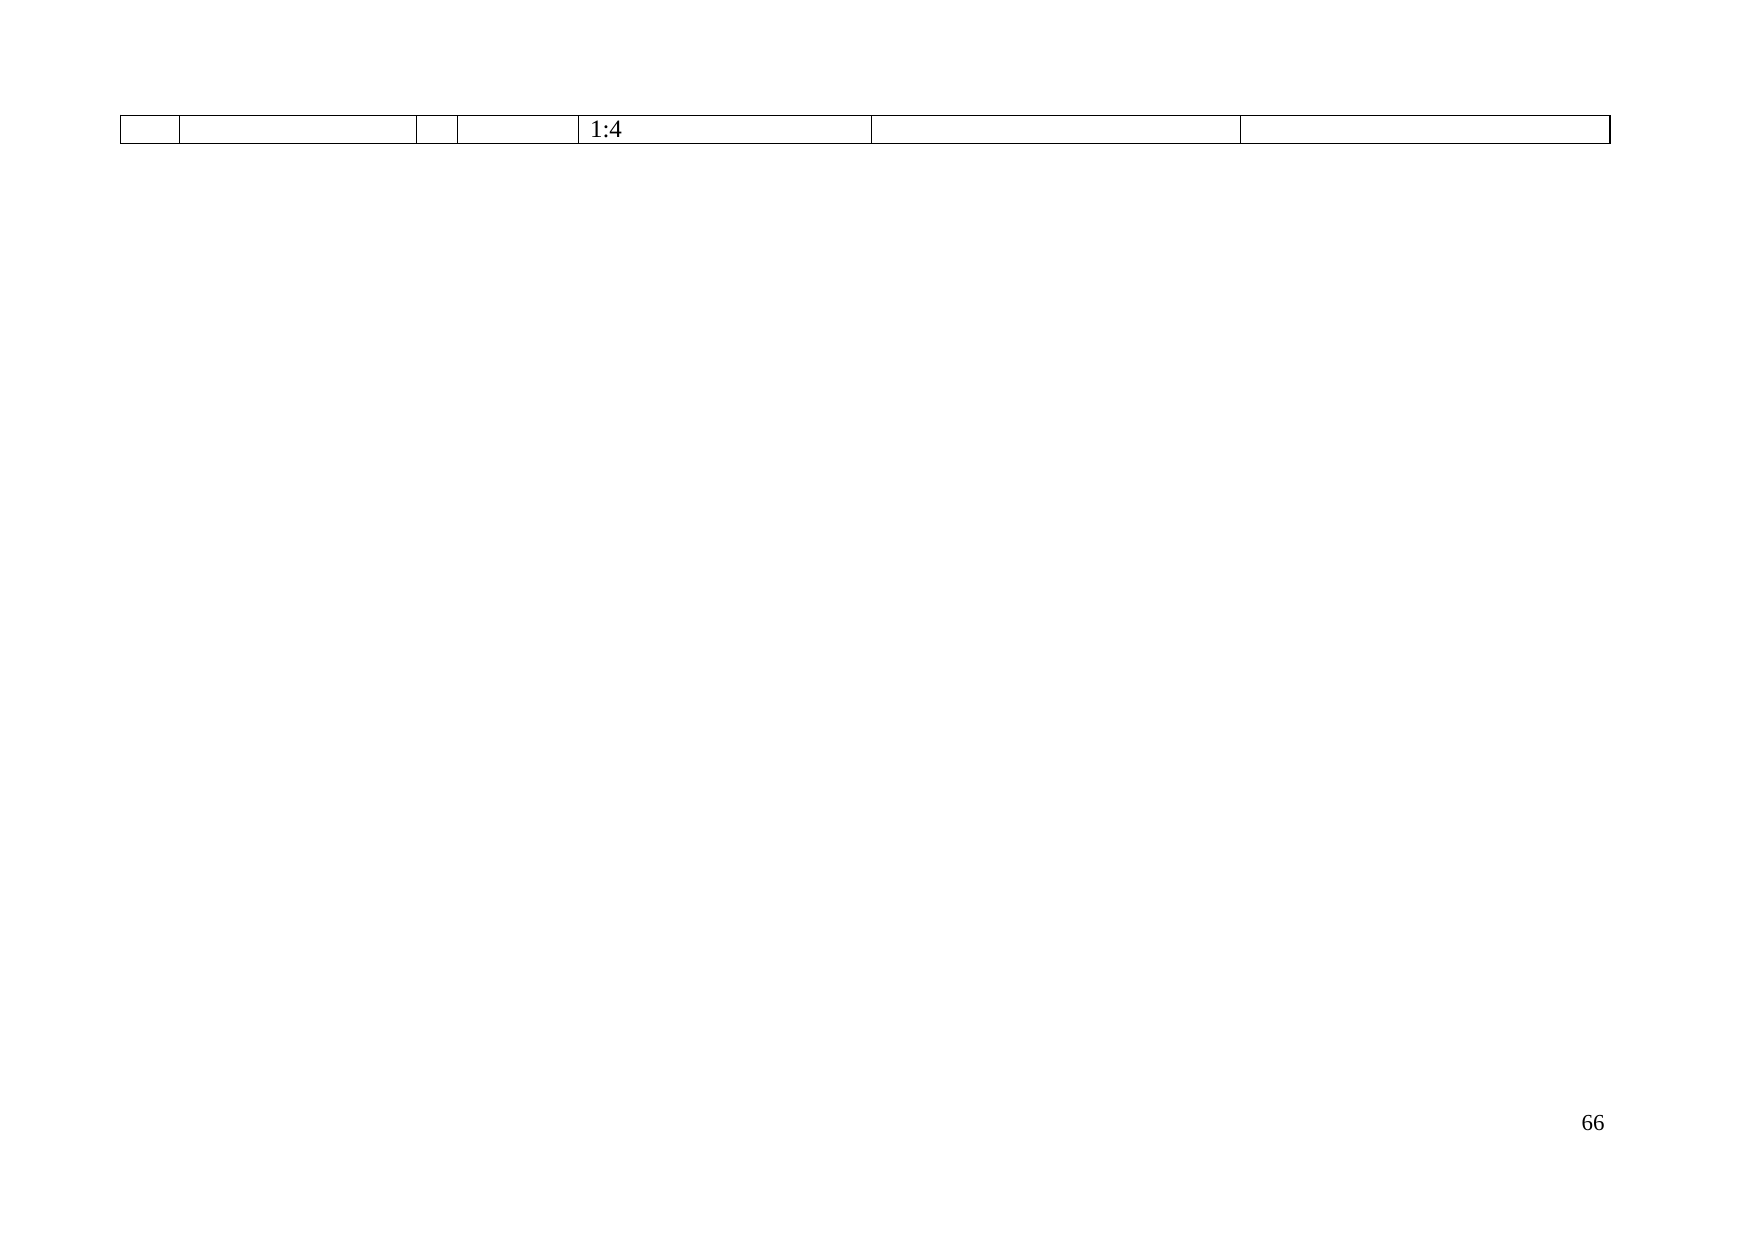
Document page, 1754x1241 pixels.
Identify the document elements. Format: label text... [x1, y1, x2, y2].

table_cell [579, 116, 871, 142]
table_cell 10.04 [458, 116, 578, 142]
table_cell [1241, 116, 1609, 142]
table_cell [417, 116, 457, 142]
table_cell 162 [121, 116, 179, 142]
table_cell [872, 116, 1240, 142]
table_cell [180, 116, 416, 142]
